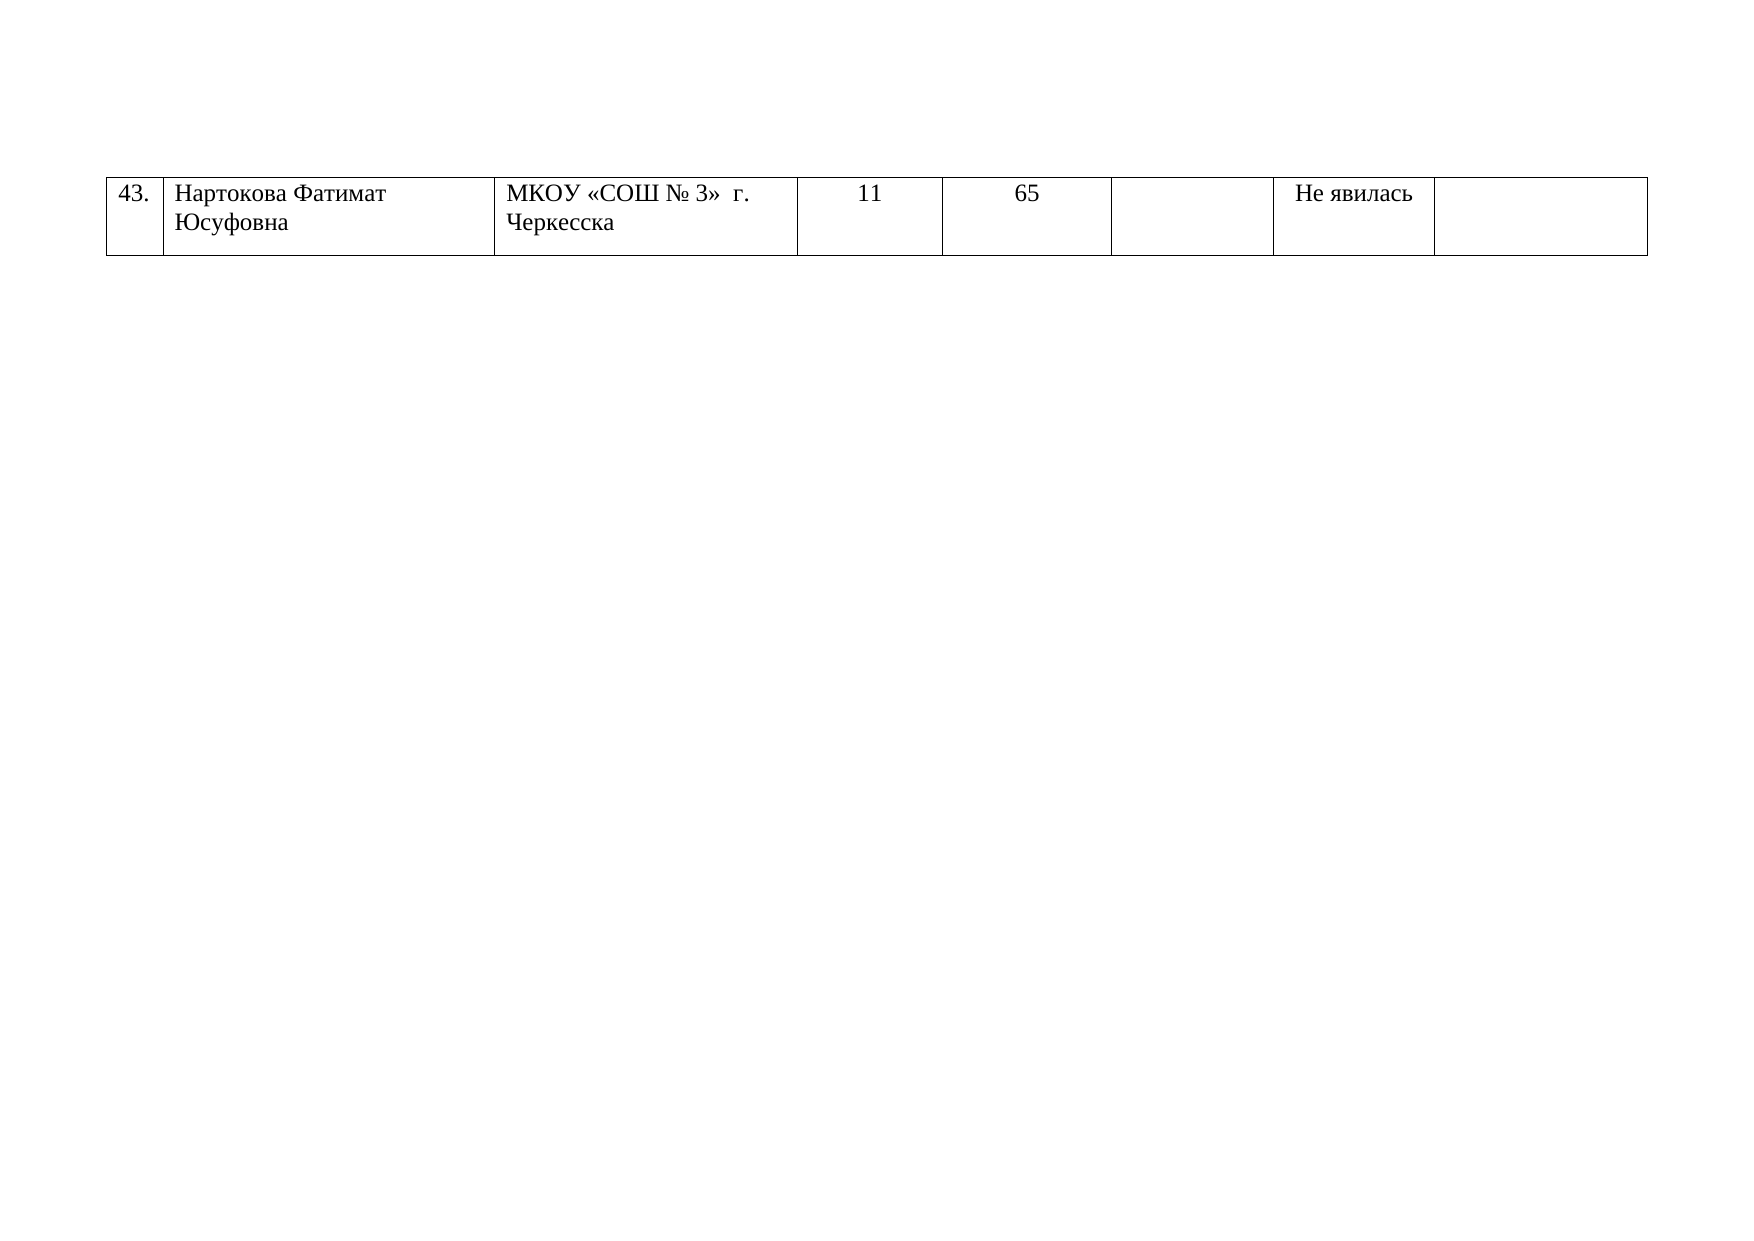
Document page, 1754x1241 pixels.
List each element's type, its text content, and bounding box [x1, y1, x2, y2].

table_cell [1435, 178, 1647, 255]
table_cell Не явилась [1274, 178, 1434, 255]
table_cell 11 [798, 178, 942, 255]
table_cell Нартокова Фатимат Юсуфовна [164, 178, 494, 255]
table_cell МКОУ «СОШ № 3» г. Черкесска [495, 178, 797, 255]
table_cell [107, 178, 163, 255]
table_cell [1112, 178, 1273, 255]
table_cell 65 [943, 178, 1111, 255]
